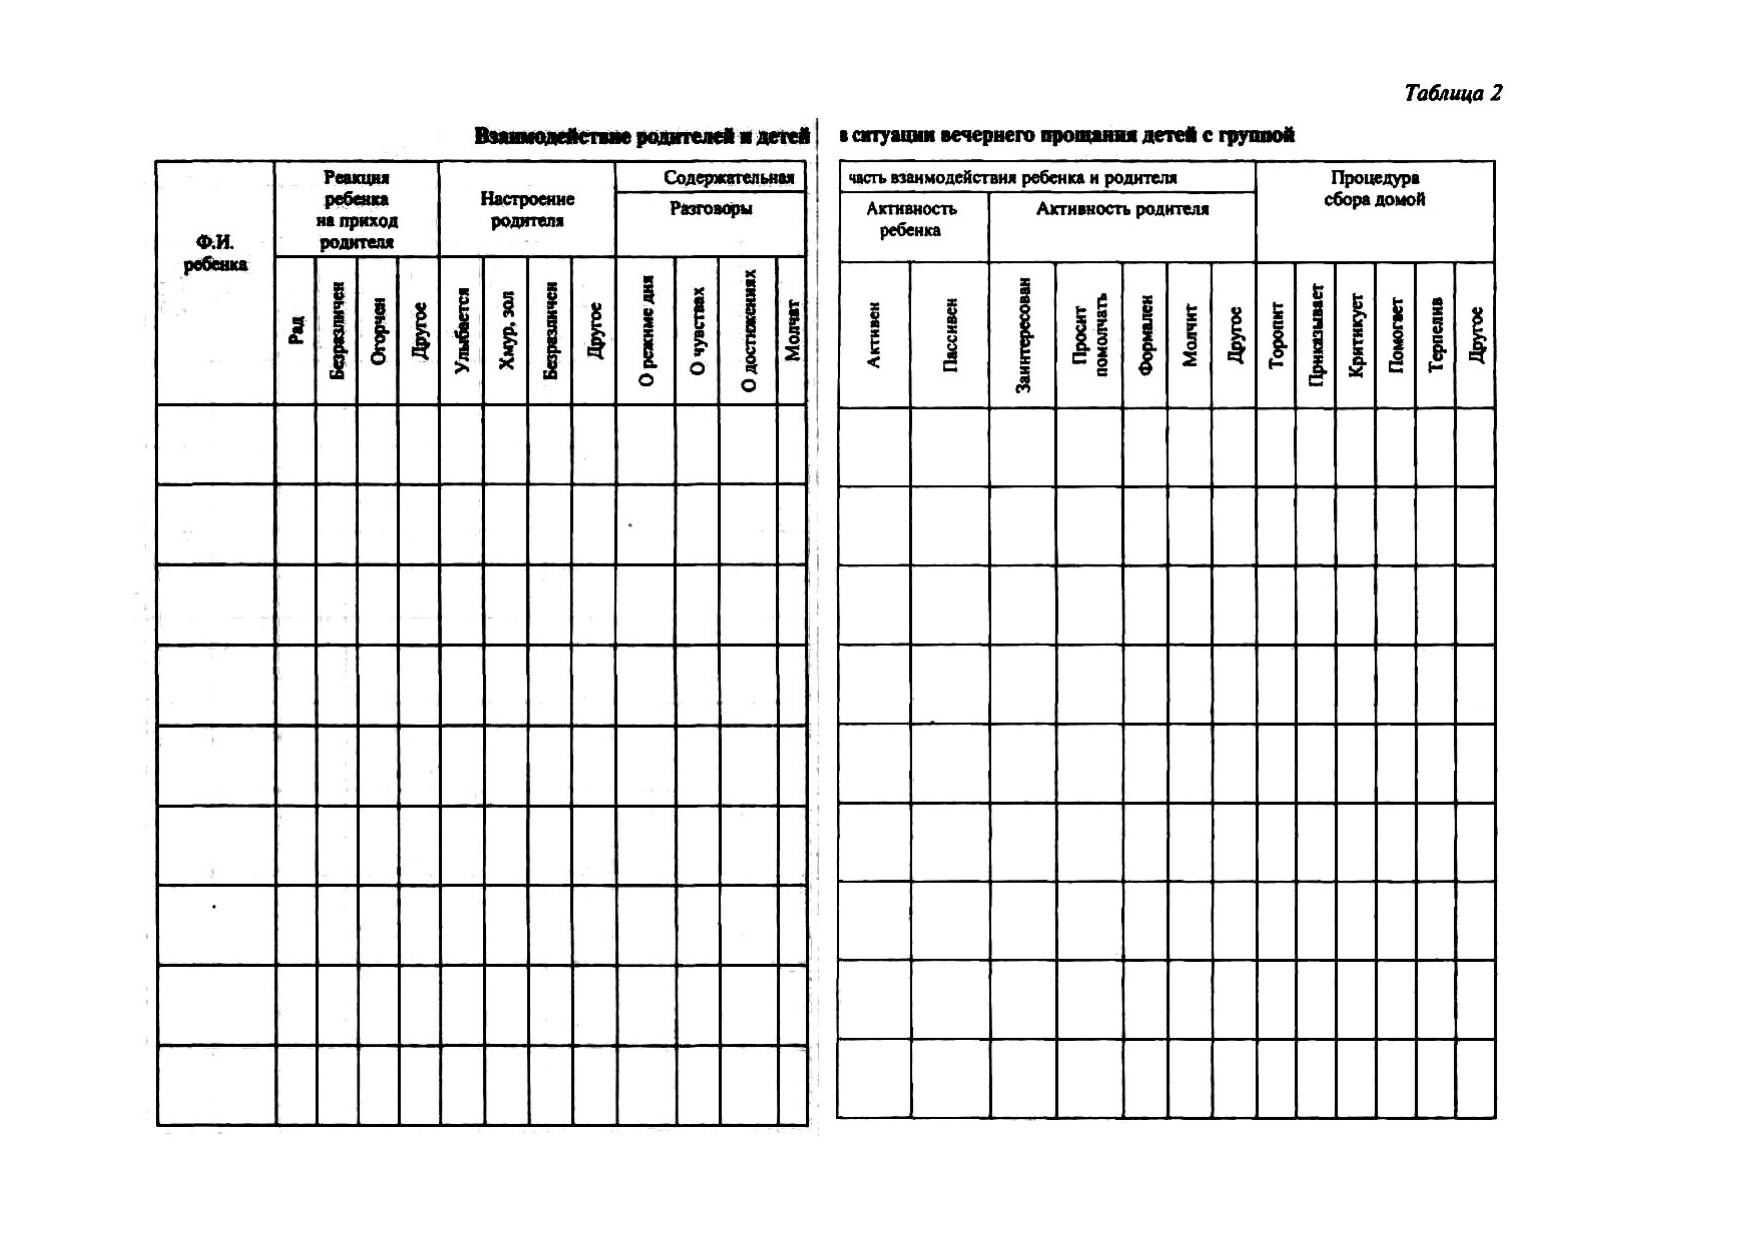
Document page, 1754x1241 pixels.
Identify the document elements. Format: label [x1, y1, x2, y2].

picture [132, 59, 1508, 1147]
